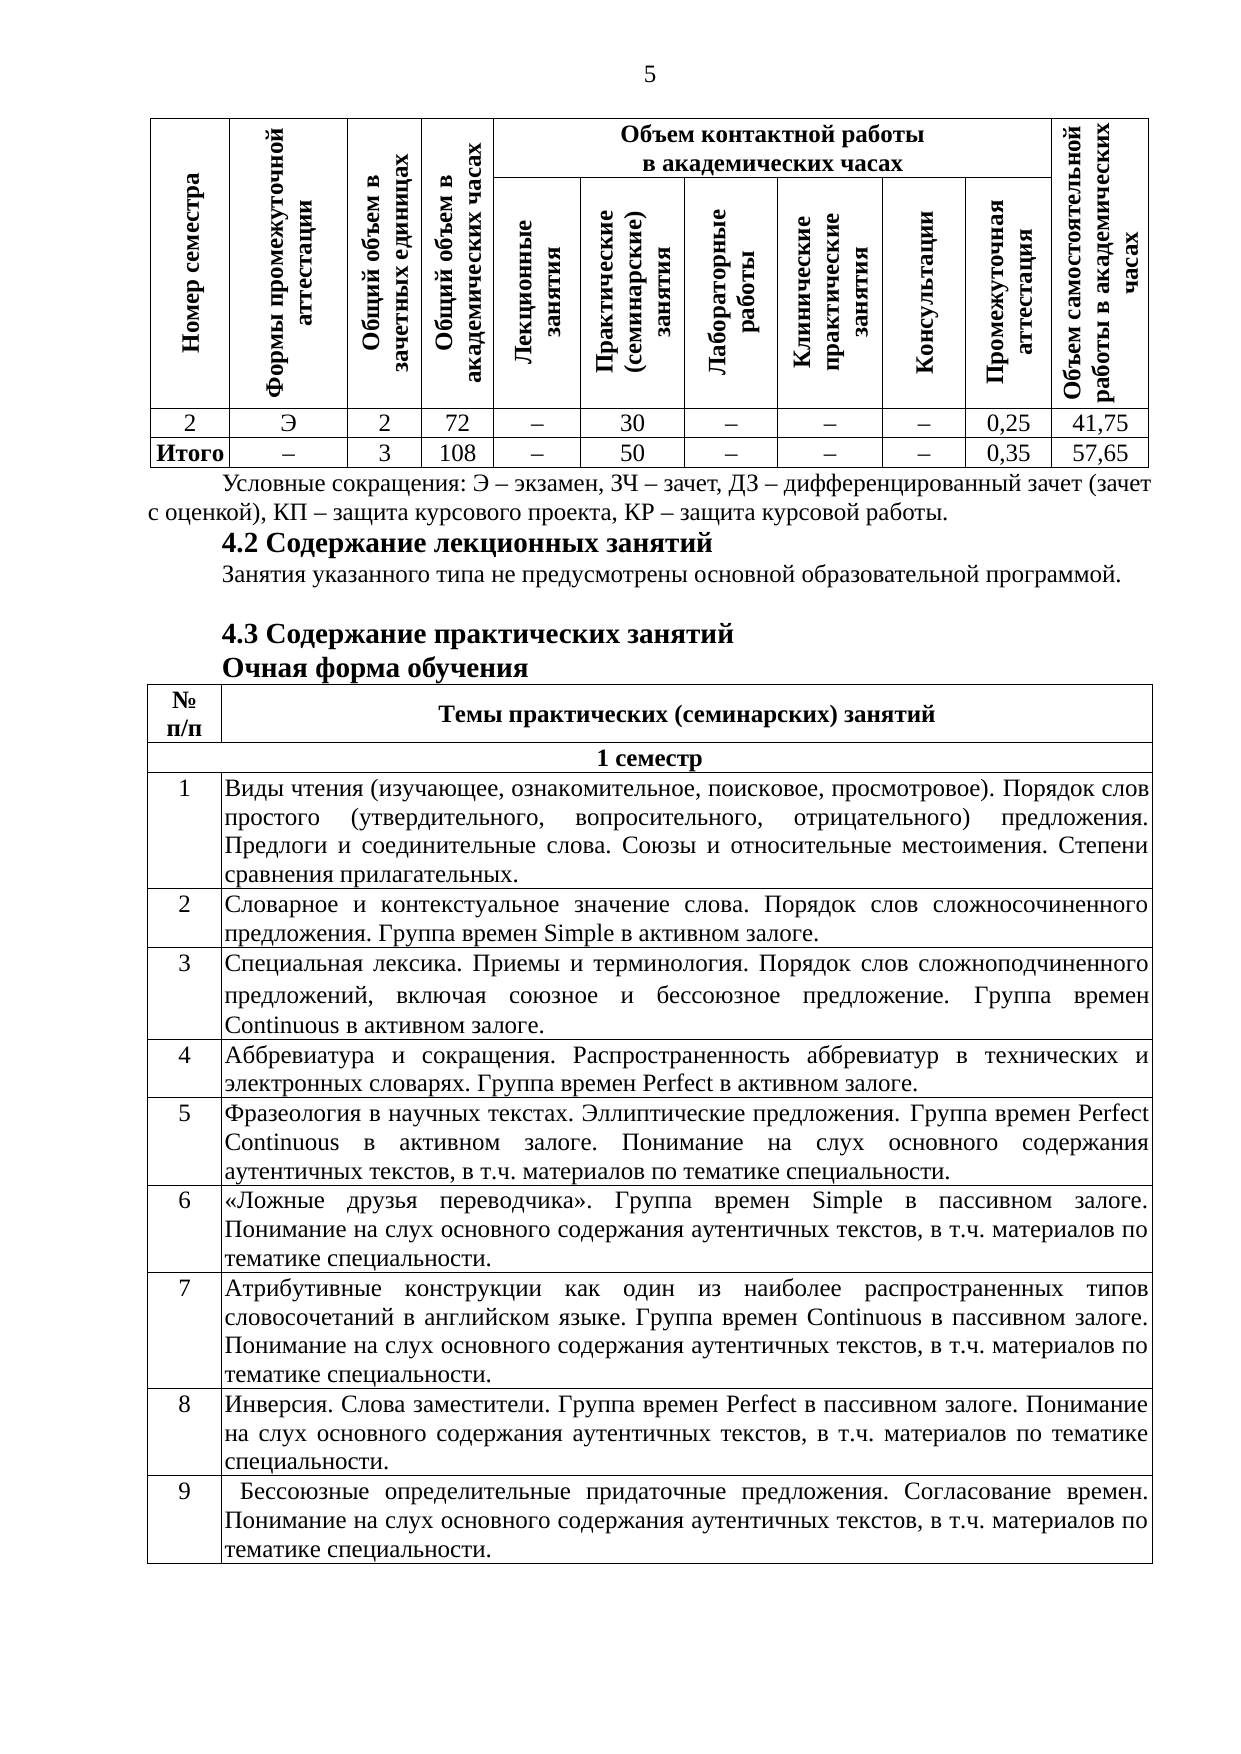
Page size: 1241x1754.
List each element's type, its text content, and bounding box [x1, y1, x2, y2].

table_cell 2 [151, 409, 229, 437]
table_cell Клинические практические занятия [778, 178, 882, 407]
table_cell 5 [148, 1098, 221, 1184]
table_cell – [494, 438, 580, 467]
table_cell 6 [148, 1186, 221, 1272]
table_cell – [778, 409, 882, 437]
table_cell Консультации [883, 178, 965, 407]
text Занятия указанного типа не предусмотрены основной образовательной программой. [148, 559, 1152, 588]
table_cell Виды чтения (изучающее, ознакомительное, поисковое, просмотровое). Порядок слов простого (утвердительного, вопросительного, отрицательного) предложения. Предлоги и соединительные слова. Союзы и относительные местоимения. Степени сравнения прилагательных. [222, 773, 1152, 888]
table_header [1052, 119, 1148, 407]
table_header Номер семестра [151, 119, 229, 407]
table_cell 9 [148, 1476, 221, 1562]
table_header Темы практических (семинарских) занятий [222, 685, 1152, 742]
table_cell – [685, 438, 777, 467]
text 4.2 Содержание лекционных занятий [148, 526, 1152, 559]
table_cell 0,35 [966, 438, 1051, 467]
table_cell Э [230, 409, 347, 437]
table_cell – [778, 438, 882, 467]
table_cell 1 семестр [148, 743, 1152, 772]
table_cell 57,65 [1052, 438, 1148, 467]
table_cell «Ложные друзья переводчика». Группа времен Simple в пассивном залоге. Понимание на слух основного содержания аутентичных текстов, в т.ч. материалов по тематике специальности. [222, 1186, 1152, 1272]
table_cell Лекционные занятия [494, 178, 580, 407]
table_cell Словарное и контекстуальное значение слова. Порядок слов сложносочиненного предложения. Группа времен Simple в активном залоге. [222, 889, 1152, 947]
table_cell Практические (семинарские) занятия [581, 178, 684, 407]
table_cell Лабораторные работы [685, 178, 777, 407]
table_cell 72 [422, 409, 493, 437]
table_cell Инверсия. Слова заместители. Группа времен Perfect в пассивном залоге. Понимание на слух основного содержания аутентичных текстов, в т.ч. материалов по тематике специальности. [222, 1389, 1152, 1475]
text Условные сокращения: Э – экзамен, ЗЧ – зачет, ДЗ – дифференцированный зачет (зачет с оценкой), КП – защита курсового проекта, КР – защита курсовой работы. [148, 468, 1152, 526]
table_cell 7 [148, 1273, 221, 1388]
table_cell 50 [581, 438, 684, 467]
table_cell – [494, 409, 580, 437]
table_cell – [685, 409, 777, 437]
table_cell Специальная лексика. Приемы и терминология. Порядок слов сложноподчиненного предложений, включая союзное и бессоюзное предложение. Группа времен Continuous в активном залоге. [222, 948, 1152, 1039]
table_cell 2 [148, 889, 221, 947]
table_cell 30 [581, 409, 684, 437]
table_header № п/п [148, 685, 221, 742]
table_cell Атрибутивные конструкции как один из наиболее распространенных типов словосочетаний в английском языке. Группа времен Continuous в пассивном залоге. Понимание на слух основного содержания аутентичных текстов, в т.ч. материалов по тематике специальности. [222, 1273, 1152, 1388]
table_cell – [230, 438, 347, 467]
table_cell – [883, 438, 965, 467]
table_cell 8 [148, 1389, 221, 1475]
table_cell 3 [348, 438, 421, 467]
table_cell Аббревиатура и сокращения. Распространенность аббревиатур в технических и электронных словарях. Группа времен Perfect в активном залоге. [222, 1040, 1152, 1097]
table_cell 2 [348, 409, 421, 437]
table_cell 41,75 [1052, 409, 1148, 437]
table_cell 1 [148, 773, 221, 888]
table_cell Промежуточная аттестация [966, 178, 1051, 407]
table_cell – [883, 409, 965, 437]
table_header Общий объем в зачетных единицах [348, 119, 421, 407]
table_cell Бессоюзные определительные придаточные предложения. Согласование времен. Понимание на слух основного содержания аутентичных текстов, в т.ч. материалов по тематике специальности. [222, 1476, 1152, 1562]
table_cell Итого [151, 438, 229, 467]
table_header Формы промежуточной аттестации [230, 119, 347, 407]
text Очная форма обучения [148, 650, 1152, 684]
table_cell 3 [148, 948, 221, 1039]
table_cell 0,25 [966, 409, 1051, 437]
table_header Общий объем в академических часах [422, 119, 493, 407]
table_cell Фразеология в научных текстах. Эллиптические предложения. Группа времен Perfect Continuous в активном залоге. Понимание на слух основного содержания аутентичных текстов, в т.ч. материалов по тематике специальности. [222, 1098, 1152, 1184]
table_header Объем контактной работы в академических часах [494, 119, 1051, 177]
text 4.3 Содержание практических занятий [148, 617, 1152, 650]
table_cell 108 [422, 438, 493, 467]
table_cell 4 [148, 1040, 221, 1097]
